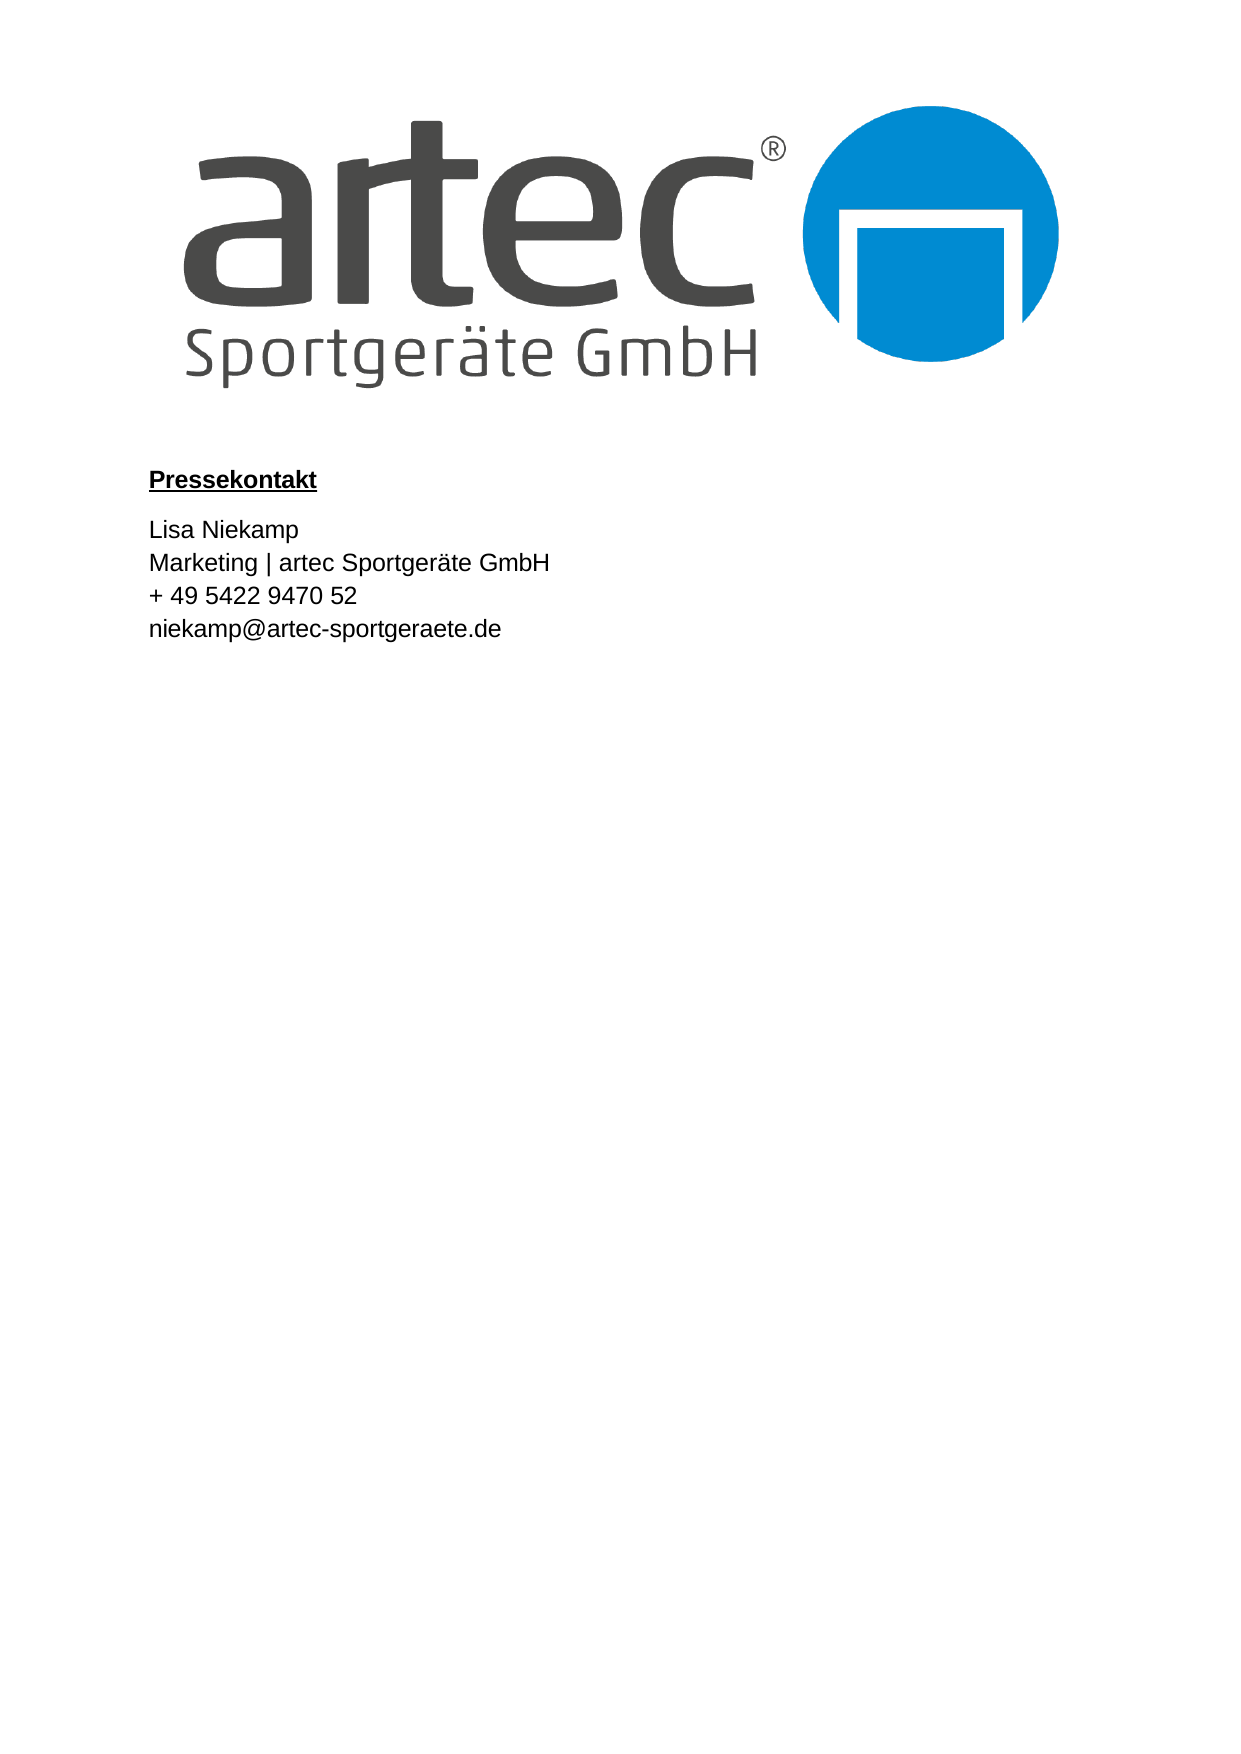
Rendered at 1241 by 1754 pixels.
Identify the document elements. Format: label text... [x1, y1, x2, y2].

picture [148, 76, 1094, 416]
text + 49 5422 9470 52 [148, 581, 1093, 610]
text Marketing | artec Sportgeräte GmbH [148, 548, 1093, 576]
text Lisa Niekamp [148, 514, 1093, 543]
subtitle Pressekontakt [148, 464, 1093, 493]
text niekamp@artec-sportgeraete.de [148, 614, 1093, 643]
